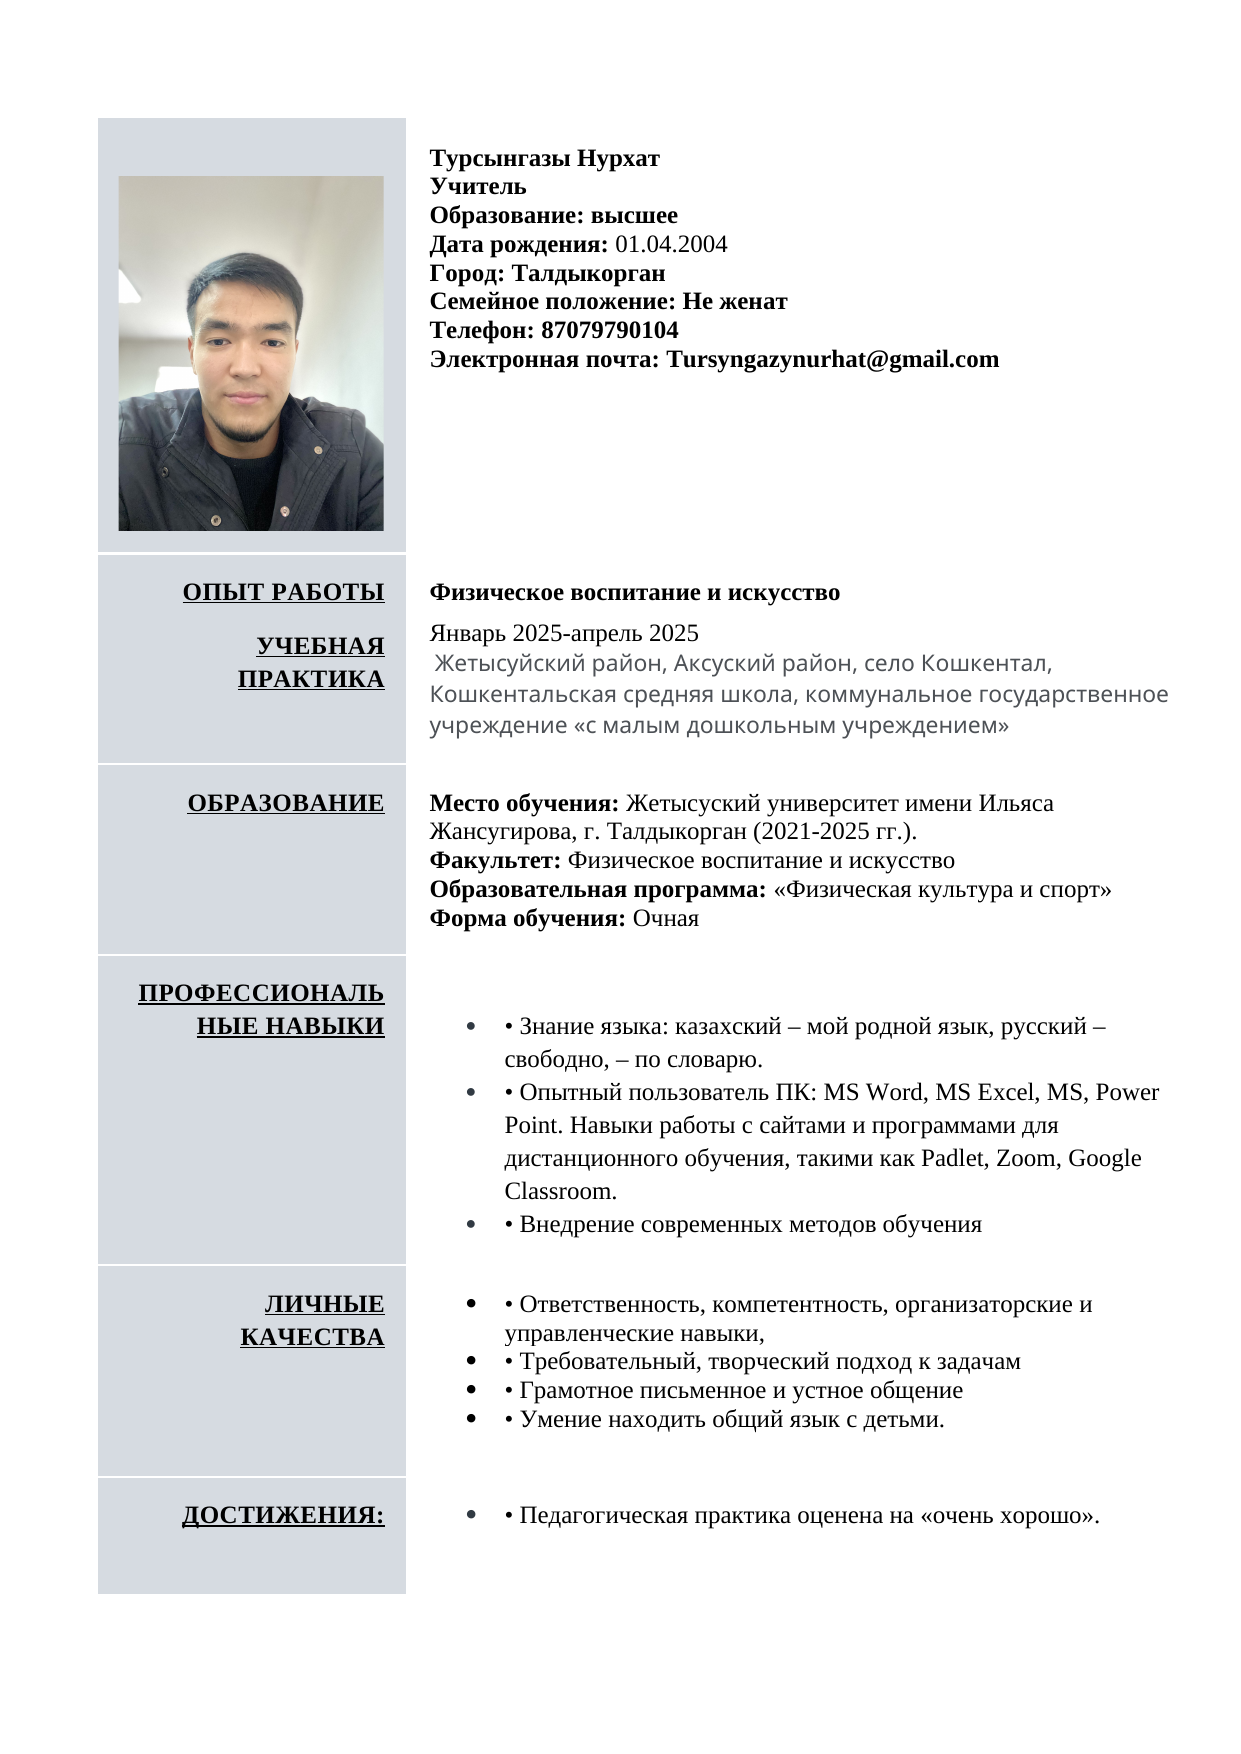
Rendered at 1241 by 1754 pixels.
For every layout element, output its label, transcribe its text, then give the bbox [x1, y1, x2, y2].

table_header Турсынгазы Нурхат Учитель Образование: высшее Дата рождения: 01.04.2004 Город: Талдыкорган Семейное положение: Не женат Телефон: 87079790104 Электронная почта: Tursyngazynurhat@gmail.com [408, 120, 1206, 552]
table_cell • Педагогическая практика оценена на «очень хорошо». [408, 1478, 1206, 1594]
table_cell ОПЫТ РАБОТЫ УЧЕБНАЯ ПРАКТИКА [98, 555, 406, 763]
table_cell Место обучения: Жетысуский университет имени Ильяса Жансугирова, г. Талдыкорган (2021-2025 гг.). Факультет: Физическое воспитание и искусство Образовательная программа: «Физическая культура и спорт» Форма обучения: Очная [408, 765, 1206, 954]
table_header [98, 118, 406, 552]
table_cell ОБРАЗОВАНИЕ [98, 765, 406, 954]
table_cell ДОСТИЖЕНИЯ: [98, 1478, 406, 1594]
table_cell ЛИЧНЫЕ КАЧЕСТВА [98, 1266, 406, 1476]
table_cell ПРОФЕССИОНАЛЬНЫЕ НАВЫКИ [98, 956, 406, 1264]
table_cell • Знание языка: казахский – мой родной язык, русский – свободно, – по словарю. • Опытный пользователь ПК: MS Word, MS Excel, MS, Power Point. Навыки работы с сайтами и программами для дистанционного обучения, такими как Padlet, Zoom, Google Classroom. • Внедрение современных методов обучения [408, 956, 1206, 1264]
picture [118, 176, 384, 531]
table_cell Физическое воспитание и искусство Январь 2025-апрель 2025 Жетысуйский район, Аксуский район, село Кошкентал, Кошкентальская средняя школа, коммунальное государственное учреждение «с малым дошкольным учреждением» [408, 555, 1206, 763]
table_cell • Ответственность, компетентность, организаторские и управленческие навыки, • Требовательный, творческий подход к задачам • Грамотное письменное и устное общение • Умение находить общий язык с детьми. [408, 1266, 1206, 1476]
